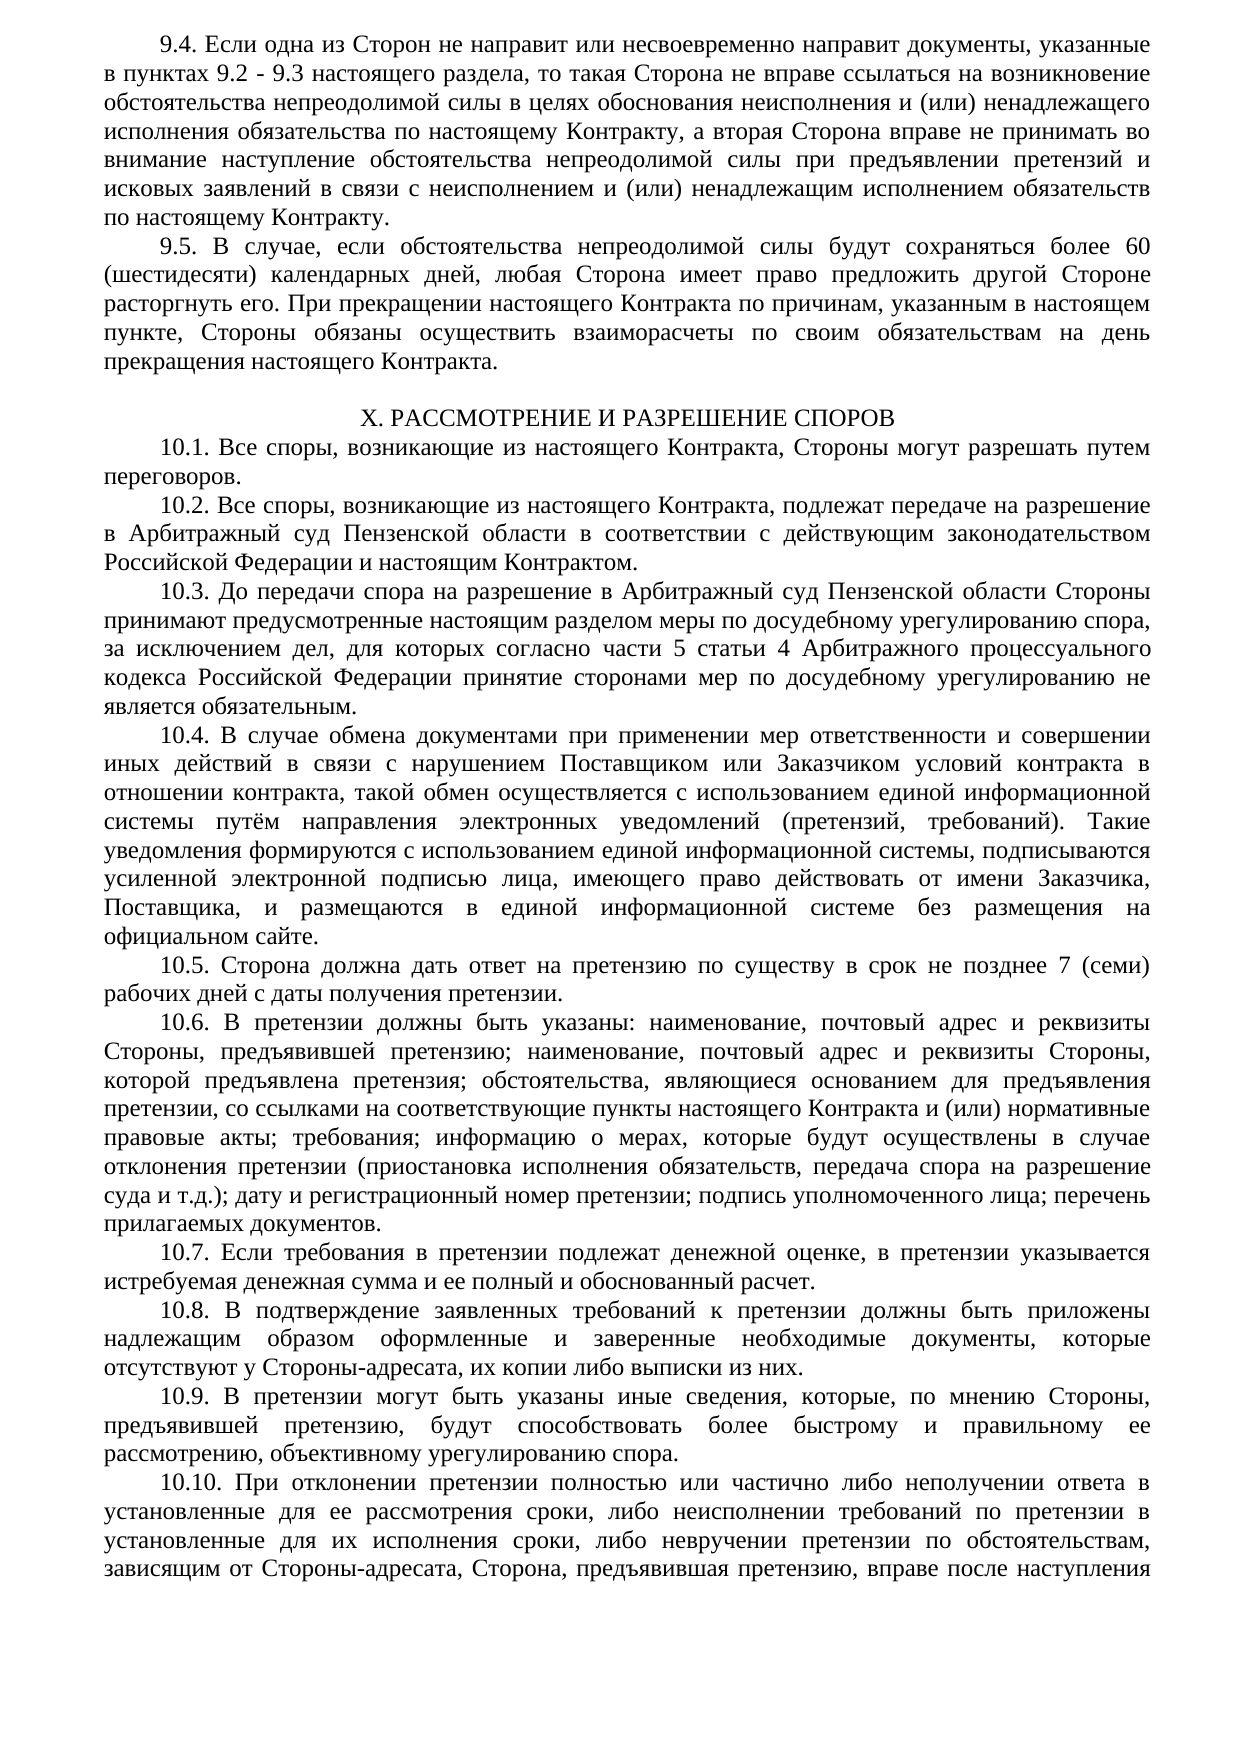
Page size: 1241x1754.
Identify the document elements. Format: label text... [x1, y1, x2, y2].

text 10.8. В подтверждение заявленных требований к претензии должны быть приложены надлежащим образом оформленные и заверенные необходимые документы, которые отсутствуют у Стороны-адресата, их копии либо выписки из них. [103, 1295, 1152, 1381]
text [103, 1467, 1152, 1582]
text 10.7. Если требования в претензии подлежат денежной оценке, в претензии указывается истребуемая денежная сумма и ее полный и обоснованный расчет. [103, 1237, 1152, 1295]
text 10.6. В претензии должны быть указаны: наименование, почтовый адрес и реквизиты Стороны, предъявившей претензию; наименование, почтовый адрес и реквизиты Стороны, которой предъявлена претензия; обстоятельства, являющиеся основанием для предъявления претензии, со ссылками на соответствующие пункты настоящего Контракта и (или) нормативные правовые акты; требования; информацию о мерах, которые будут осуществлены в случае отклонения претензии (приостановка исполнения обязательств, передача спора на разрешение суда и т.д.); дату и регистрационный номер претензии; подпись уполномоченного лица; перечень прилагаемых документов. [103, 1007, 1152, 1237]
text X. РАССМОТРЕНИЕ И РАЗРЕШЕНИЕ СПОРОВ [103, 403, 1152, 432]
text 9.4. Если одна из Сторон не направит или несвоевременно направит документы, указанные в пунктах 9.2 - 9.3 настоящего раздела, то такая Сторона не вправе ссылаться на возникновение обстоятельства непреодолимой силы в целях обоснования неисполнения и (или) ненадлежащего исполнения обязательства по настоящему Контракту, а вторая Сторона вправе не принимать во внимание наступление обстоятельства непреодолимой силы при предъявлении претензий и исковых заявлений в связи с неисполнением и (или) ненадлежащим исполнением обязательств по настоящему Контракту. [103, 29, 1152, 231]
text 10.9. В претензии могут быть указаны иные сведения, которые, по мнению Стороны, предъявившей претензию, будут способствовать более быстрому и правильному ее рассмотрению, объективному урегулированию спора. [103, 1381, 1152, 1467]
text 10.4. В случае обмена документами при применении мер ответственности и совершении иных действий в связи с нарушением Поставщиком или Заказчиком условий контракта в отношении контракта, такой обмен осуществляется с использованием единой информационной системы путём направления электронных уведомлений (претензий, требований). Такие уведомления формируются с использованием единой информационной системы, подписываются усиленной электронной подписью лица, имеющего право действовать от имени Заказчика, Поставщика, и размещаются в единой информационной системе без размещения на официальном сайте. [103, 720, 1152, 950]
text 10.2. Все споры, возникающие из настоящего Контракта, подлежат передаче на разрешение в Арбитражный суд Пензенской области в соответствии с действующим законодательством Российской Федерации и настоящим Контрактом. [103, 490, 1152, 576]
text 10.1. Все споры, возникающие из настоящего Контракта, Стороны могут разрешать путем переговоров. [103, 432, 1152, 490]
text 10.5. Сторона должна дать ответ на претензию по существу в срок не позднее 7 (семи) рабочих дней с даты получения претензии. [103, 950, 1152, 1007]
text 10.3. До передачи спора на разрешение в Арбитражный суд Пензенской области Стороны принимают предусмотренные настоящим разделом меры по досудебному урегулированию спора, за исключением дел, для которых согласно части 5 статьи 4 Арбитражного процессуального кодекса Российской Федерации принятие сторонами мер по досудебному урегулированию не является обязательным. [103, 576, 1152, 720]
text 9.5. В случае, если обстоятельства непреодолимой силы будут сохраняться более 60 (шестидесяти) календарных дней, любая Сторона имеет право предложить другой Стороне расторгнуть его. При прекращении настоящего Контракта по причинам, указанным в настоящем пункте, Стороны обязаны осуществить взаиморасчеты по своим обязательствам на день прекращения настоящего Контракта. [103, 231, 1152, 374]
